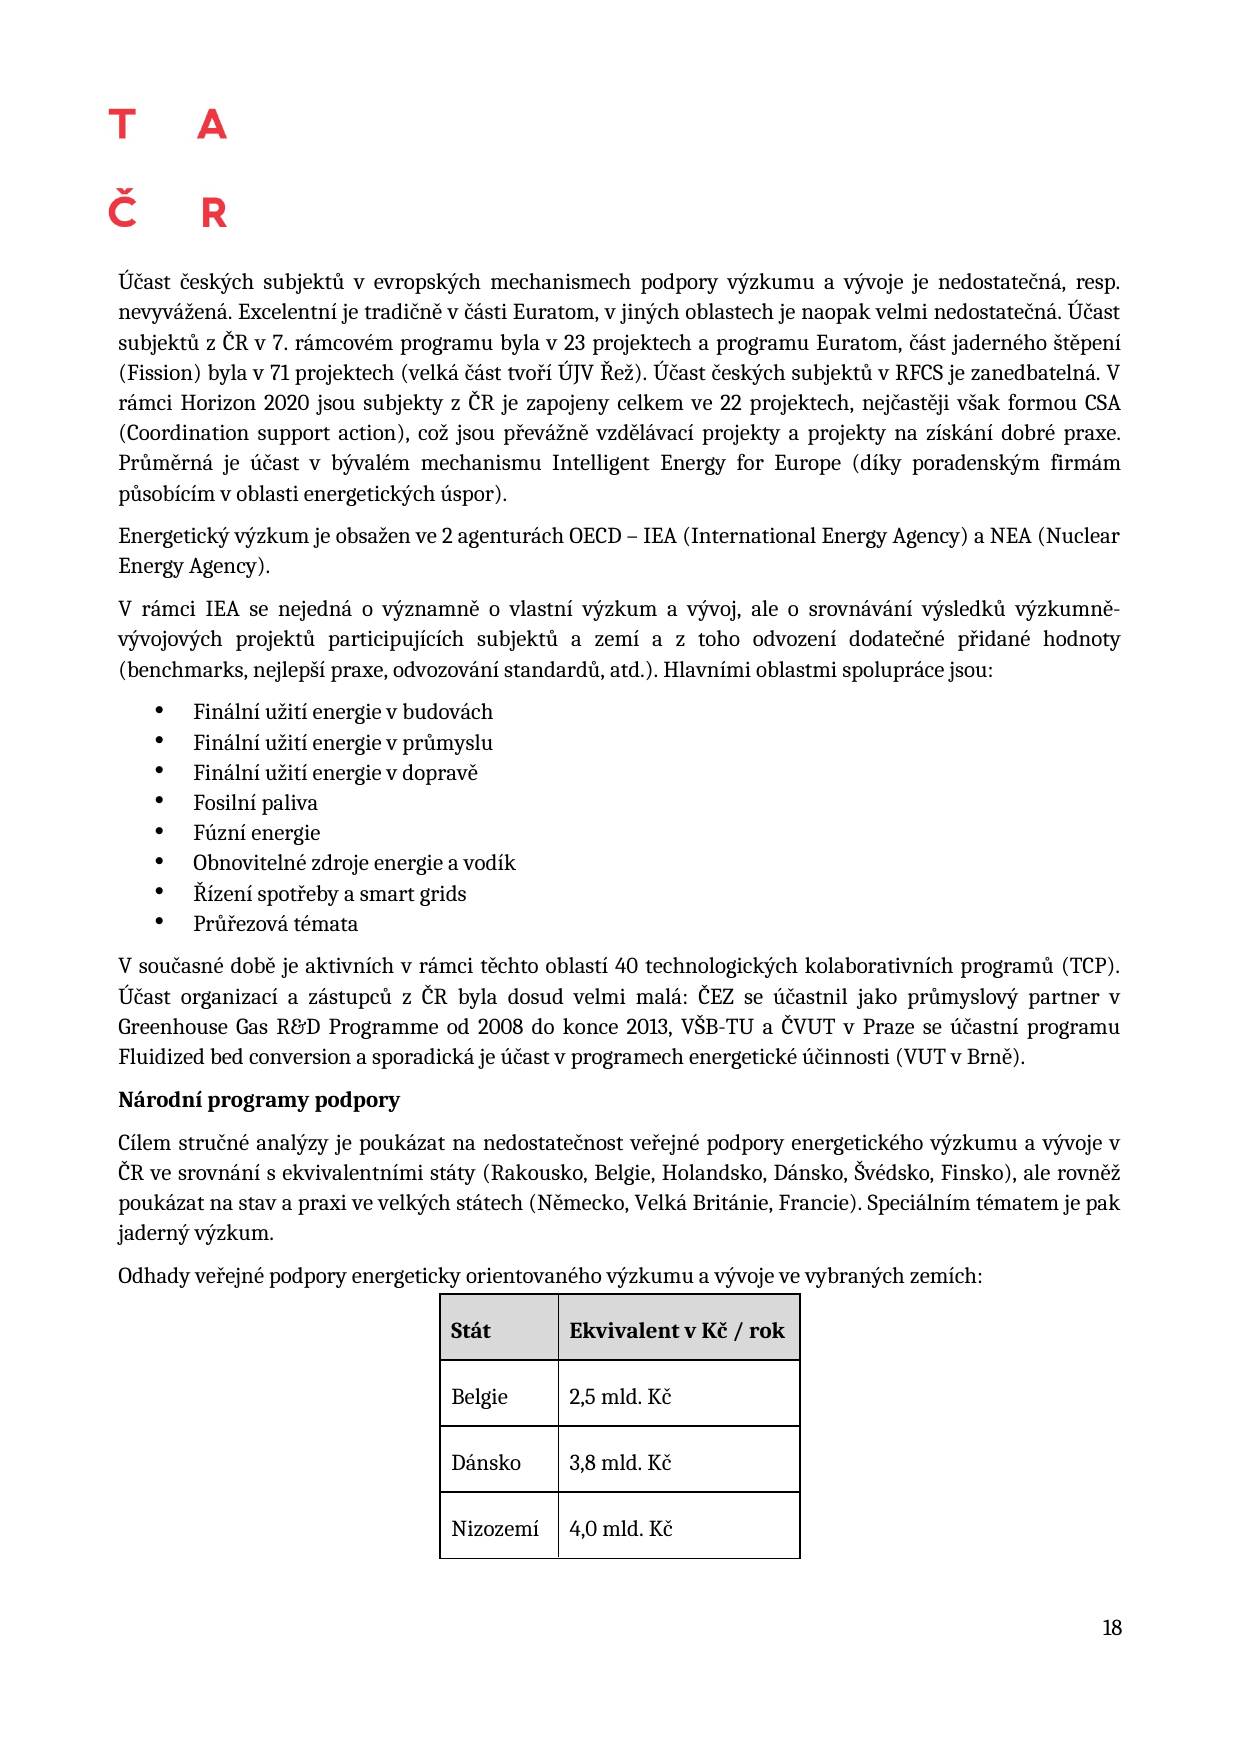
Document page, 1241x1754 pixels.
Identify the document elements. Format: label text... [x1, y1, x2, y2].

table_cell Nizozemí [441, 1493, 558, 1557]
text Energetický výzkum je obsažen ve 2 agenturách OECD – IEA (International Energy Agency) a NEA (Nuclear Energy Agency). [118, 523, 1122, 579]
text Účast českých subjektů v evropských mechanismech podpory výzkumu a vývoje je nedostatečná, resp. nevyvážená. Excelentní je tradičně v části Euratom, v jiných oblastech je naopak velmi nedostatečná. Účast subjektů z ČR v 7. rámcovém programu byla v 23 projektech a programu Euratom, část jaderného štěpení (Fission) byla v 71 projektech (velká část tvoří ÚJV Řež). Účast českých subjektů v RFCS je zanedbatelná. V rámci Horizon 2020 jsou subjekty z ČR je zapojeny celkem ve 22 projektech, nejčastěji však formou CSA (Coordination support action), což jsou převážně vzdělávací projekty a projekty na získání dobré praxe. Průměrná je účast v bývalém mechanismu Intelligent Energy for Europe (díky poradenským firmám působícím v oblasti energetických úspor). [118, 269, 1122, 507]
table_cell Belgie [441, 1361, 558, 1425]
list Finální užití energie v průmyslu [156, 729, 1122, 756]
table_cell Dánsko [441, 1427, 558, 1491]
text Národní programy podpory [118, 1087, 1122, 1113]
text V rámci IEA se nejedná o významně o vlastní výzkum a vývoj, ale o srovnávání výsledků výzkumně-vývojových projektů participujících subjektů a zemí a z toho odvození dodatečné přidané hodnoty (benchmarks, nejlepší praxe, odvozování standardů, atd.). Hlavními oblastmi spolupráce jsou: [118, 596, 1122, 683]
list Průřezová témata [156, 911, 1122, 937]
list Řízení spotřeby a smart grids [156, 880, 1122, 907]
table_cell 3,8 mld. Kč [559, 1427, 799, 1491]
table_cell 2,5 mld. Kč [559, 1361, 799, 1425]
table_header Ekvivalent v Kč / rok [559, 1295, 799, 1359]
list Obnovitelné zdroje energie a vodík [156, 850, 1122, 876]
list Finální užití energie v budovách [156, 699, 1122, 725]
list Fúzní energie [156, 820, 1122, 846]
list Finální užití energie v dopravě [156, 759, 1122, 786]
text Cílem stručné analýzy je poukázat na nedostatečnost veřejné podpory energetického výzkumu a vývoje v ČR ve srovnání s ekvivalentními státy (Rakousko, Belgie, Holandsko, Dánsko, Švédsko, Finsko), ale rovněž poukázat na stav a praxi ve velkých státech (Německo, Velká Británie, Francie). Speciálním tématem je pak jaderný výzkum. [118, 1129, 1122, 1246]
text V současné době je aktivních v rámci těchto oblastí 40 technologických kolaborativních programů (TCP). Účast organizací a zástupců z ČR byla dosud velmi malá: ČEZ se účastnil jako průmyslový partner v Greenhouse Gas R&D Programme od 2008 do konce 2013, VŠB-TU a ČVUT v Praze se účastní programu Fluidized bed conversion a sporadická je účast v programech energetické účinnosti (VUT v Brně). [118, 953, 1122, 1070]
picture [0, 0, 227, 227]
table_cell 4,0 mld. Kč [559, 1493, 799, 1557]
list Fosilní paliva [156, 790, 1122, 816]
text Odhady veřejné podpory energeticky orientovaného výzkumu a vývoje ve vybraných zemích: [118, 1263, 1122, 1289]
table_header Stát [441, 1295, 558, 1359]
